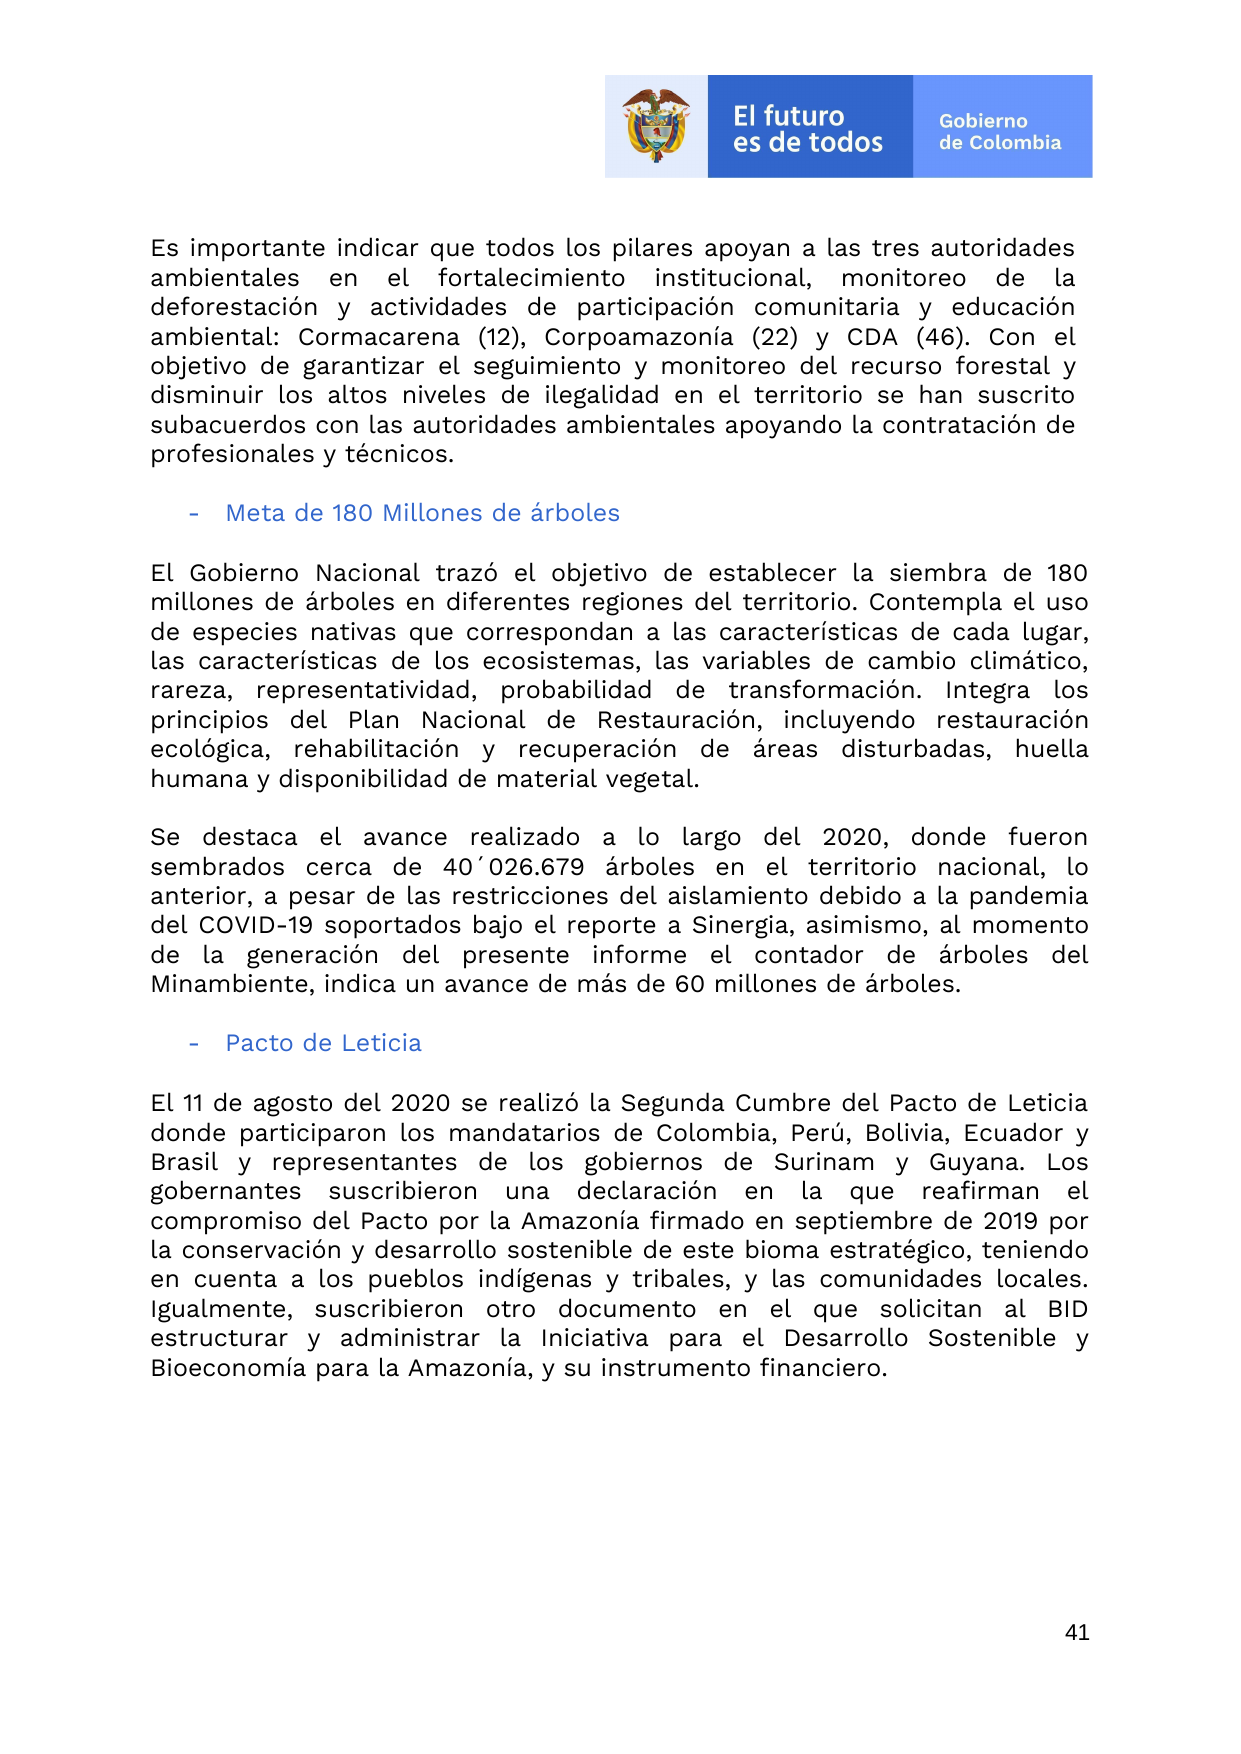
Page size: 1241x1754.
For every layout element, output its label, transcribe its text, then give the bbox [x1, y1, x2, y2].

text El 11 de agosto del 2020 se realizó la Segunda Cumbre del Pacto de Leticia donde participaron los mandatarios de Colombia, Perú, Bolivia, Ecuador y Brasil y representantes de los gobiernos de Surinam y Guyana. Los gobernantes suscribieron una declaración en la que reafirman el compromiso del Pacto por la Amazonía firmado en septiembre de 2019 por la conservación y desarrollo sostenible de este bioma estratégico, teniendo en cuenta a los pueblos indígenas y tribales, y las comunidades locales. Igualmente, suscribieron otro documento en el que solicitan al BID estructurar y administrar la Iniciativa para el Desarrollo Sostenible y Bioeconomía para la Amazonía, y su instrumento financiero. [150, 1088, 1090, 1382]
subtitle Pacto de Leticia [187, 1028, 1090, 1058]
text Se destaca el avance realizado a lo largo del 2020, donde fueron sembrados cerca de 40´026.679 árboles en el territorio nacional, lo anterior, a pesar de las restricciones del aislamiento debido a la pandemia del COVID-19 soportados bajo el reporte a Sinergia, asimismo, al momento de la generación del presente informe el contador de árboles del Minambiente, indica un avance de más de 60 millones de árboles. [150, 823, 1090, 999]
subtitle Meta de 180 Millones de árboles [187, 498, 1090, 527]
picture [605, 75, 1093, 178]
text Es importante indicar que todos los pilares apoyan a las tres autoridades ambientales en el fortalecimiento institucional, monitoreo de la deforestación y actividades de participación comunitaria y educación ambiental: Cormacarena (12), Corpoamazonía (22) y CDA (46). Con el objetivo de garantizar el seguimiento y monitoreo del recurso forestal y disminuir los altos niveles de ilegalidad en el territorio se han suscrito subacuerdos con las autoridades ambientales apoyando la contratación de profesionales y técnicos. [150, 234, 1077, 469]
text El Gobierno Nacional trazó el objetivo de establecer la siembra de 180 millones de árboles en diferentes regiones del territorio. Contempla el uso de especies nativas que correspondan a las características de cada lugar, las características de los ecosistemas, las variables de cambio climático, rareza, representatividad, probabilidad de transformación. Integra los principios del Plan Nacional de Restauración, incluyendo restauración ecológica, rehabilitación y recuperación de áreas disturbadas, huella humana y disponibilidad de material vegetal. [150, 558, 1090, 793]
